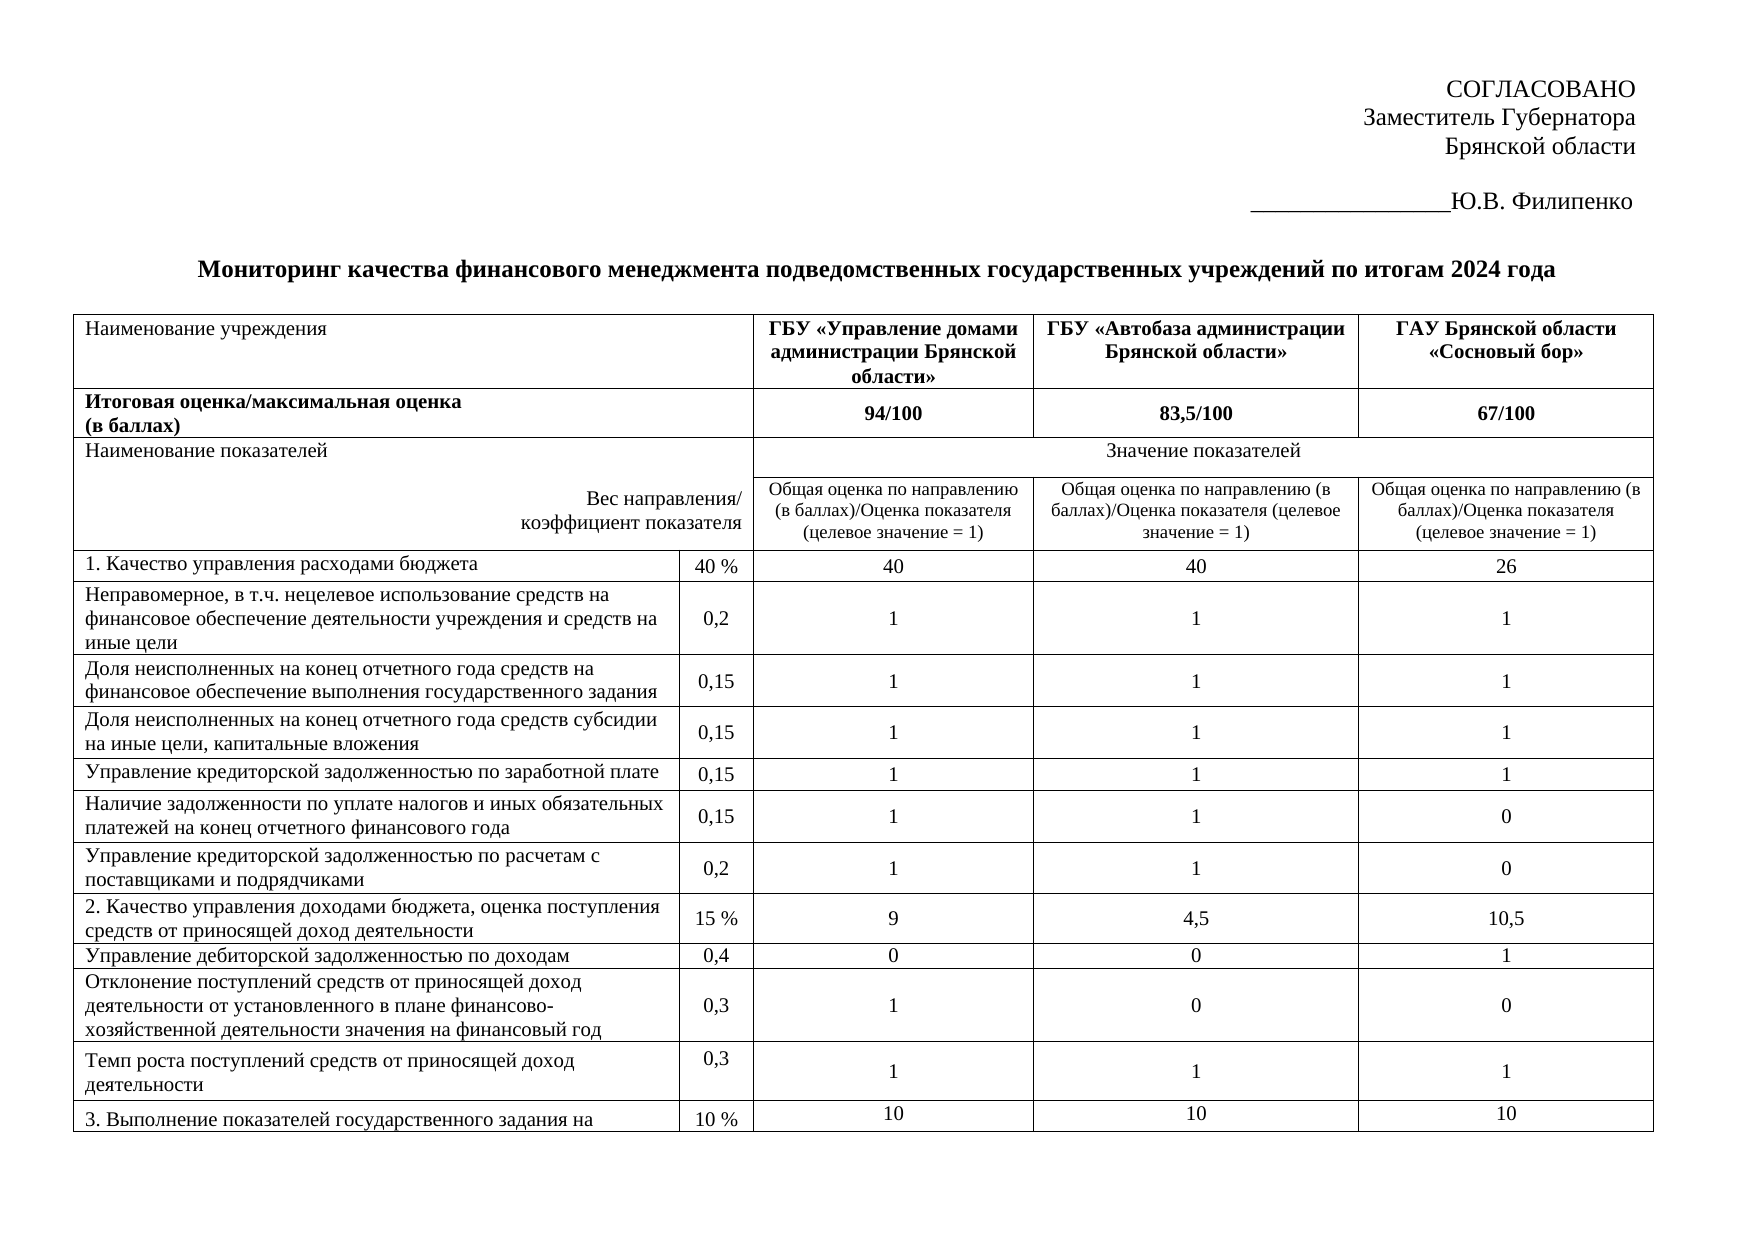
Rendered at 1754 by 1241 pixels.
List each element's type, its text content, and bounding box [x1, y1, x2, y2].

table_cell 0,4 [680, 944, 753, 967]
table_cell Общая оценка по направлению (в баллах)/Оценка показателя (целевое значение = 1) [1034, 478, 1358, 549]
table_cell 1 [754, 969, 1033, 1041]
table_cell Неправомерное, в т.ч. нецелевое использование средств на финансовое обеспечение деятельности учреждения и средств на иные цели [74, 582, 679, 654]
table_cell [74, 1101, 679, 1131]
table_cell 0,15 [680, 707, 753, 757]
table_cell Отклонение поступлений средств от приносящей доход деятельности от установленного в плане финансово- хозяйственной деятельности значения на финансовый год [74, 969, 679, 1041]
table_cell 1 [1359, 582, 1653, 654]
table_cell 1 [1359, 759, 1653, 790]
table_cell 83,5/100 [1034, 389, 1358, 437]
table_cell 1 [1359, 944, 1653, 967]
table_cell 15 % [680, 894, 753, 942]
table_cell 10 [754, 1101, 1033, 1131]
table_cell 1 [754, 707, 1033, 757]
table_cell 40 [1034, 551, 1358, 581]
table_cell 67/100 [1359, 389, 1653, 437]
table_cell 0,3 [680, 969, 753, 1041]
table_cell 0 [1359, 843, 1653, 893]
table_cell 26 [1359, 551, 1653, 581]
table_cell 1 [1359, 1042, 1653, 1099]
table_cell 1 [754, 582, 1033, 654]
table_cell 1 [1034, 1042, 1358, 1099]
table_cell Доля неисполненных на конец отчетного года средств субсидии на иные цели, капитальные вложения [74, 707, 679, 757]
table_cell 10 [1359, 1101, 1653, 1131]
table_header Наименование учреждения [74, 315, 753, 388]
table_header ГБУ «Автобаза администрации Брянской области» [1034, 315, 1358, 388]
table_cell 0,2 [680, 582, 753, 654]
table_cell Управление кредиторской задолженностью по расчетам с поставщиками и подрядчиками [74, 843, 679, 893]
table_cell 1 [754, 655, 1033, 706]
table_cell 10 [1034, 1101, 1358, 1131]
table_cell Итоговая оценка/максимальная оценка (в баллах) [74, 389, 753, 437]
table_cell 0,15 [680, 655, 753, 706]
table_cell 9 [754, 894, 1033, 942]
table_header ГБУ «Управление домами администрации Брянской области» [754, 315, 1033, 388]
table_cell 0,15 [680, 759, 753, 790]
table_cell 1. Качество управления расходами бюджета [74, 551, 679, 581]
table_cell 1 [1034, 655, 1358, 706]
table_cell Темп роста поступлений средств от приносящей доход деятельности [74, 1042, 679, 1099]
table_cell 1 [754, 843, 1033, 893]
table_cell Доля неисполненных на конец отчетного года средств на финансовое обеспечение выполнения государственного задания [74, 655, 679, 706]
table_cell 1 [1034, 759, 1358, 790]
table_cell Общая оценка по направлению (в баллах)/Оценка показателя (целевое значение = 1) [754, 478, 1033, 549]
table_cell 0,15 [680, 791, 753, 842]
table_cell 1 [1359, 655, 1653, 706]
table_cell 1 [754, 759, 1033, 790]
table_header ГАУ Брянской области «Сосновый бор» [1359, 315, 1653, 388]
table_cell Наличие задолженности по уплате налогов и иных обязательных платежей на конец отчетного финансового года [74, 791, 679, 842]
table_cell 0 [1359, 969, 1653, 1041]
table_cell 1 [1034, 707, 1358, 757]
table_cell 1 [1034, 843, 1358, 893]
table_cell 0 [1359, 791, 1653, 842]
table_cell 1 [1034, 791, 1358, 842]
table_cell 0 [1034, 969, 1358, 1041]
table_cell 0 [1034, 944, 1358, 967]
table_cell 1 [1359, 707, 1653, 757]
table_cell 40 [754, 551, 1033, 581]
table_cell Управление кредиторской задолженностью по заработной плате [74, 759, 679, 790]
table_cell Общая оценка по направлению (в баллах)/Оценка показателя (целевое значение = 1) [1359, 478, 1653, 549]
table_cell 0,2 [680, 843, 753, 893]
table_cell 0,3 [680, 1042, 753, 1099]
table_cell 40 % [680, 551, 753, 581]
table_cell 10,5 [1359, 894, 1653, 942]
table_cell 94/100 [754, 389, 1033, 437]
table_cell 1 [754, 1042, 1033, 1099]
table_cell 10 % [680, 1101, 753, 1131]
table_cell 4,5 [1034, 894, 1358, 942]
table_cell Управление дебиторской задолженностью по доходам [74, 944, 679, 967]
table_cell 1 [1034, 582, 1358, 654]
table_cell Значение показателей [754, 438, 1653, 477]
table_cell 0 [754, 944, 1033, 967]
table_cell 2. Качество управления доходами бюджета, оценка поступления средств от приносящей доход деятельности [74, 894, 679, 942]
text Мониторинг качества финансового менеджмента подведомственных государственных учреждений по итогам 2024 года [118, 254, 1636, 283]
table_cell 1 [754, 791, 1033, 842]
table_cell Наименование показателей Вес направления/ коэффициент показателя [74, 438, 753, 549]
